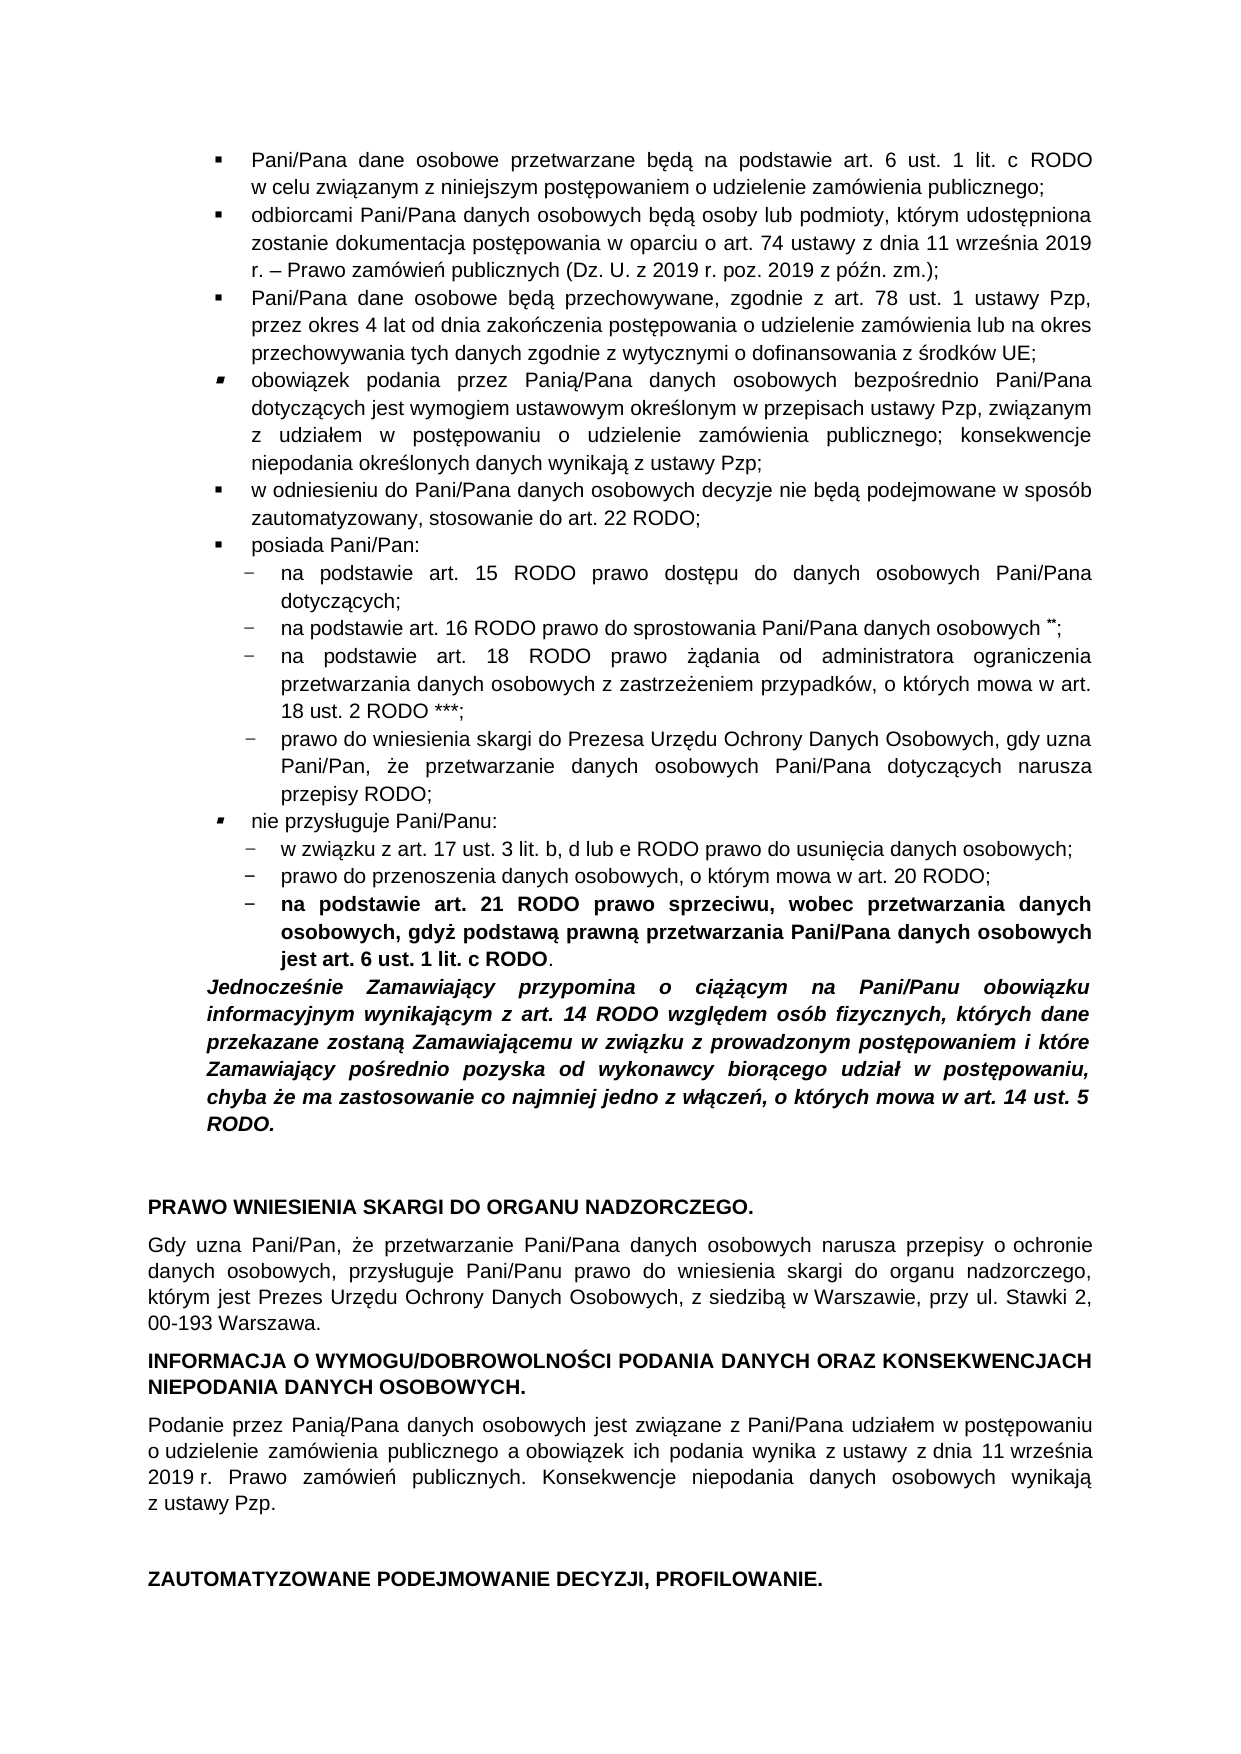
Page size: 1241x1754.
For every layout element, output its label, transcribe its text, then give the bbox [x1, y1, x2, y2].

list prawo do wniesienia skargi do Prezesa Urzędu Ochrony Danych Osobowych, gdy uzna Pani/Pan, że przetwarzanie danych osobowych Pani/Pana dotyczących narusza przepisy RODO; [243, 726, 1093, 806]
text ZAUTOMATYZOWANE PODEJMOWANIE DECYZJI, PROFILOWANIE. [148, 1567, 1093, 1591]
list na podstawie art. 18 RODO prawo żądania od administratora ograniczenia przetwarzania danych osobowych z zastrzeżeniem przypadków, o których mowa w art. 18 ust. 2 RODO ***; [243, 644, 1093, 723]
list obowiązek podania przez Panią/Pana danych osobowych bezpośrednio Pani/Pana dotyczących jest wymogiem ustawowym określonym w przepisach ustawy Pzp, związanym z udziałem w postępowaniu o udzielenie zamówienia publicznego; konsekwencje niepodania określonych danych wynikają z ustawy Pzp; [213, 368, 1093, 474]
list w związku z art. 17 ust. 3 lit. b, d lub e RODO prawo do usunięcia danych osobowych; [243, 837, 1093, 861]
list Pani/Pana dane osobowe przetwarzane będą na podstawie art. 6 ust. 1 lit. c RODO w celu związanym z niniejszym postępowaniem o udzielenie zamówienia publicznego; [213, 148, 1093, 199]
text Gdy uzna Pani/Pan, że przetwarzanie Pani/Pana danych osobowych narusza przepisy o ochronie danych osobowych, przysługuje Pani/Panu prawo do wniesienia skargi do organu nadzorczego, którym jest Prezes Urzędu Ochrony Danych Osobowych, z siedzibą w Warszawie, przy ul. Stawki 2, 00-193 Warszawa. [148, 1233, 1093, 1334]
text INFORMACJA O WYMOGU/DOBROWOLNOŚCI PODANIA DANYCH ORAZ KONSEKWENCJACH NIEPODANIA DANYCH OSOBOWYCH. [148, 1349, 1093, 1399]
list prawo do przenoszenia danych osobowych, o którym mowa w art. 20 RODO; [243, 864, 1093, 888]
text Jednocześnie Zamawiający przypomina o ciążącym na Pani/Panu obowiązku informacyjnym wynikającym z art. 14 RODO względem osób fizycznych, których dane przekazane zostaną Zamawiającemu w związku z prowadzonym postępowaniem i które Zamawiający pośrednio pozyska od wykonawcy biorącego udział w postępowaniu, chyba że ma zastosowanie co najmniej jedno z włączeń, o których mowa w art. 14 ust. 5 RODO. [207, 975, 1093, 1136]
list nie przysługuje Pani/Panu: [213, 809, 1093, 833]
list w odniesieniu do Pani/Pana danych osobowych decyzje nie będą podejmowane w sposób zautomatyzowany, stosowanie do art. 22 RODO; [213, 478, 1093, 529]
text Podanie przez Panią/Pana danych osobowych jest związane z Pani/Pana udziałem w postępowaniu o udzielenie zamówienia publicznego a obowiązek ich podania wynika z ustawy z dnia 11 września 2019 r. Prawo zamówień publicznych. Konsekwencje niepodania danych osobowych wynikają z ustawy Pzp. [148, 1413, 1093, 1514]
text PRAWO WNIESIENIA SKARGI DO ORGANU NADZORCZEGO. [148, 1195, 1093, 1219]
list posiada Pani/Pan: [213, 533, 1093, 557]
list odbiorcami Pani/Pana danych osobowych będą osoby lub podmioty, którym udostępniona zostanie dokumentacja postępowania w oparciu o art. 74 ustawy z dnia 11 września 2019 r. – Prawo zamówień publicznych (Dz. U. z 2019 r. poz. 2019 z późn. zm.); [213, 203, 1093, 282]
list na podstawie art. 15 RODO prawo dostępu do danych osobowych Pani/Pana dotyczących; [243, 561, 1093, 612]
list na podstawie art. 16 RODO prawo do sprostowania Pani/Pana danych osobowych **; [243, 616, 1093, 640]
list na podstawie art. 21 RODO prawo sprzeciwu, wobec przetwarzania danych osobowych, gdyż podstawą prawną przetwarzania Pani/Pana danych osobowych jest art. 6 ust. 1 lit. c RODO. [243, 892, 1093, 971]
list Pani/Pana dane osobowe będą przechowywane, zgodnie z art. 78 ust. 1 ustawy Pzp, przez okres 4 lat od dnia zakończenia postępowania o udzielenie zamówienia lub na okres przechowywania tych danych zgodnie z wytycznymi o dofinansowania z środków UE; [213, 285, 1093, 364]
